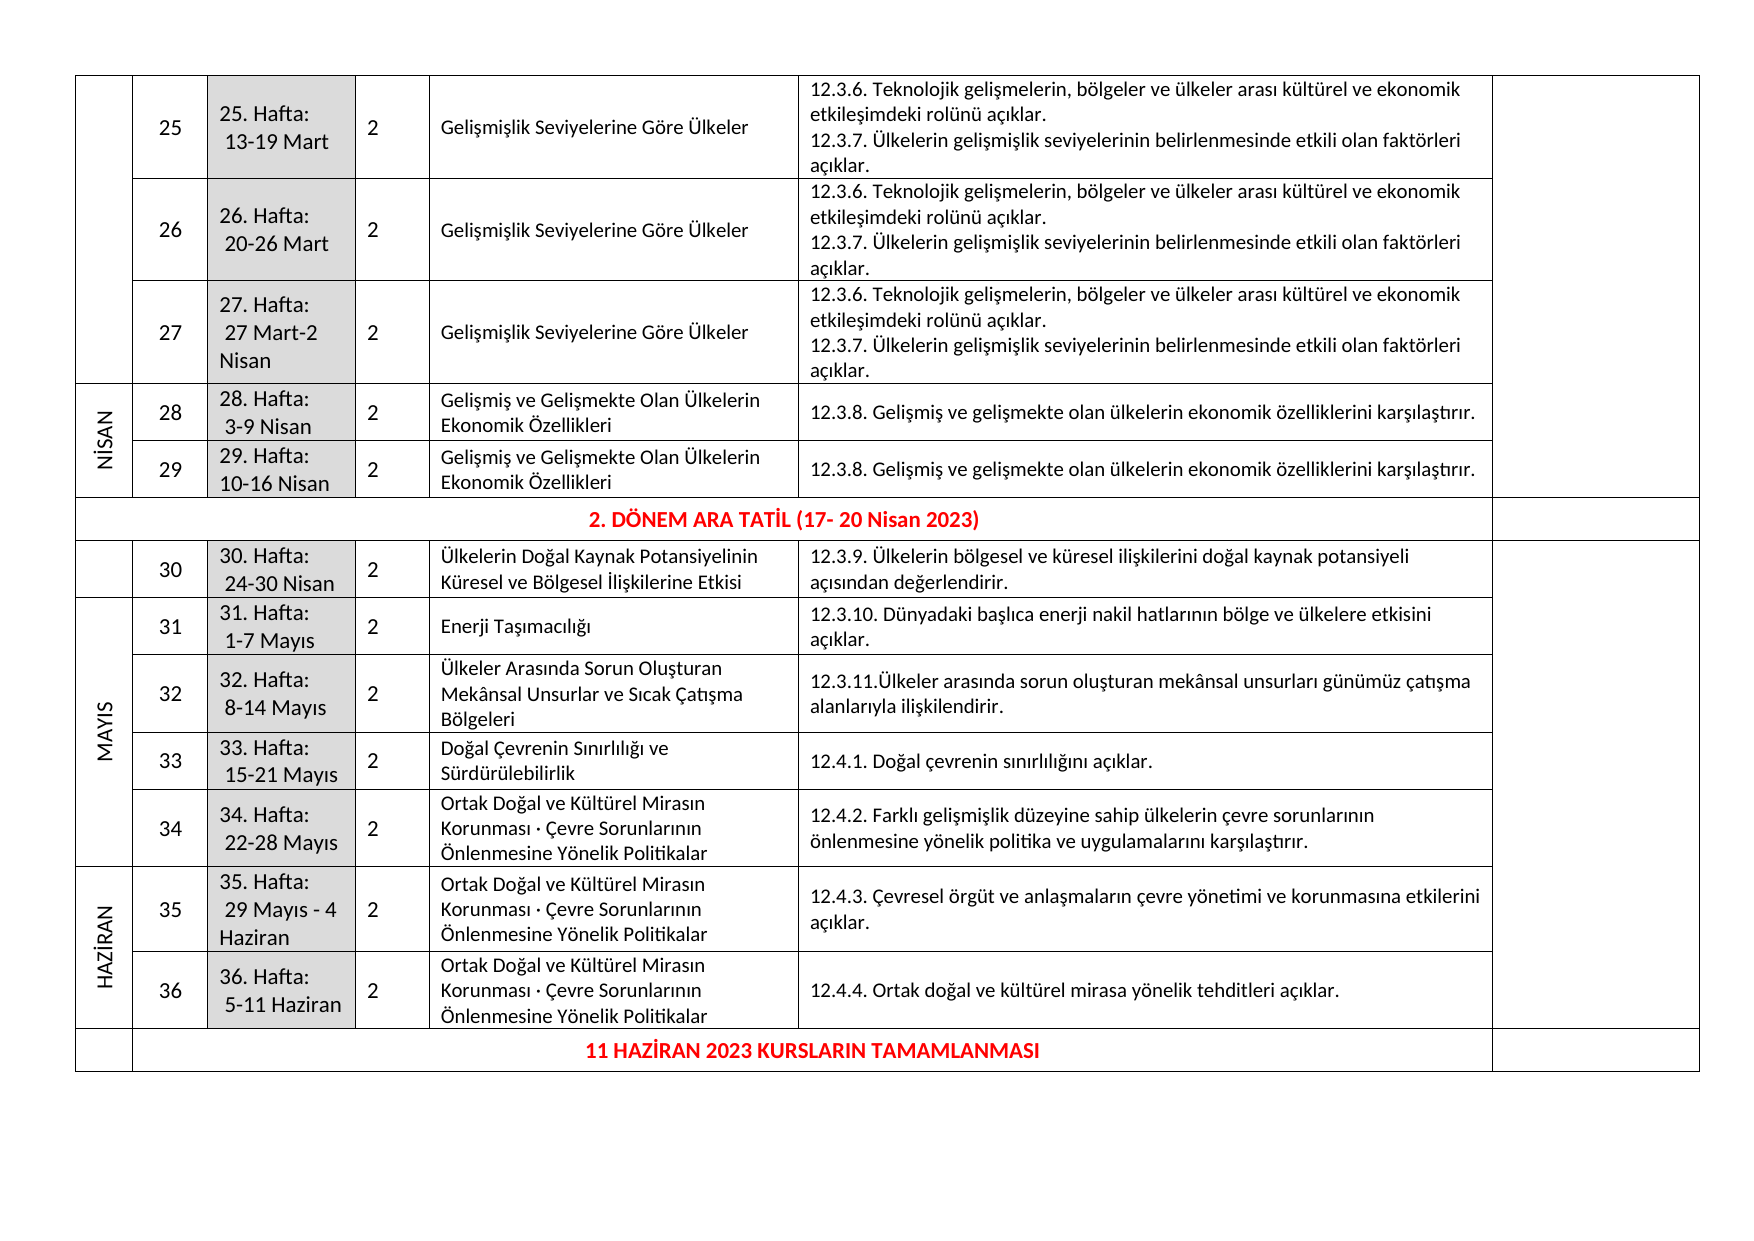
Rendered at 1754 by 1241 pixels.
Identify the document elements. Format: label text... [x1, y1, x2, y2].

table_cell 30 [133, 541, 207, 597]
table_cell 2 [356, 441, 429, 497]
table_cell 28. Hafta: 3-9 Nisan [208, 384, 355, 440]
table_cell 12.3.9. Ülkelerin bölgesel ve küresel ilişkilerini doğal kaynak potansiyeli açısından değerlendirir. [799, 541, 1492, 597]
table_cell 25. Hafta: 13-19 Mart [208, 76, 355, 178]
table_cell [76, 1029, 132, 1071]
table_cell Enerji Taşımacılığı [430, 598, 798, 654]
table_cell 2 [356, 598, 429, 654]
table_cell Gelişmişlik Seviyelerine Göre Ülkeler [430, 281, 798, 383]
table_cell 34 [133, 790, 207, 866]
table_cell 32. Hafta: 8-14 Mayıs [208, 655, 355, 732]
table_cell 33 [133, 733, 207, 789]
table_cell Gelişmişlik Seviyelerine Göre Ülkeler [430, 179, 798, 280]
table_cell HAZİRAN [76, 867, 132, 1028]
table_cell 2 [356, 733, 429, 789]
table_cell Ortak Doğal ve Kültürel Mirasın Korunması · Çevre Sorunlarının Önlenmesine Yönelik Politikalar [430, 952, 798, 1028]
table_cell 12.3.8. Gelişmiş ve gelişmekte olan ülkelerin ekonomik özelliklerini karşılaştırır. [799, 441, 1492, 497]
table_cell 27 [133, 281, 207, 383]
table_cell 2 [356, 179, 429, 280]
table_cell 36 [133, 952, 207, 1028]
table_cell 29 [133, 441, 207, 497]
table_cell 33. Hafta: 15-21 Mayıs [208, 733, 355, 789]
table_cell 11 HAZİRAN 2023 KURSLARIN TAMAMLANMASI [133, 1029, 1492, 1071]
table_cell Ortak Doğal ve Kültürel Mirasın Korunması · Çevre Sorunlarının Önlenmesine Yönelik Politikalar [430, 790, 798, 866]
table_cell 29. Hafta: 10-16 Nisan [208, 441, 355, 497]
table_cell 12.3.6. Teknolojik gelişmelerin, bölgeler ve ülkeler arası kültürel ve ekonomik etkileşimdeki rolünü açıklar. 12.3.7. Ülkelerin gelişmişlik seviyelerinin belirlenmesinde etkili olan faktörleri açıklar. [799, 76, 1492, 178]
table_cell Gelişmiş ve Gelişmekte Olan Ülkelerin Ekonomik Özellikleri [430, 441, 798, 497]
table_cell 26. Hafta: 20-26 Mart [208, 179, 355, 280]
table_cell Doğal Çevrenin Sınırlılığı ve Sürdürülebilirlik [430, 733, 798, 789]
table_cell 31 [133, 598, 207, 654]
table_cell 2 [356, 541, 429, 597]
table_cell 34. Hafta: 22-28 Mayıs [208, 790, 355, 866]
table_cell 2 [356, 655, 429, 732]
table_cell Ortak Doğal ve Kültürel Mirasın Korunması · Çevre Sorunlarının Önlenmesine Yönelik Politikalar [430, 867, 798, 951]
table_cell 12.3.10. Dünyadaki başlıca enerji nakil hatlarının bölge ve ülkelere etkisini açıklar. [799, 598, 1492, 654]
table_cell 35. Hafta: 29 Mayıs - 4 Haziran [208, 867, 355, 951]
table_cell NİSAN [76, 384, 132, 497]
table_cell [1493, 1029, 1699, 1071]
table_cell 25 [133, 76, 207, 178]
table_cell 2 [356, 384, 429, 440]
table_cell 36. Hafta: 5-11 Haziran [208, 952, 355, 1028]
table_cell 2 [356, 867, 429, 951]
table_cell MAYIS [76, 598, 132, 866]
table_cell 26 [133, 179, 207, 280]
table_cell [1493, 541, 1699, 1028]
table_cell 12.3.6. Teknolojik gelişmelerin, bölgeler ve ülkeler arası kültürel ve ekonomik etkileşimdeki rolünü açıklar. 12.3.7. Ülkelerin gelişmişlik seviyelerinin belirlenmesinde etkili olan faktörleri açıklar. [799, 179, 1492, 280]
table_cell 12.4.3. Çevresel örgüt ve anlaşmaların çevre yönetimi ve korunmasına etkilerini açıklar. [799, 867, 1492, 951]
table_cell 12.4.2. Farklı gelişmişlik düzeyine sahip ülkelerin çevre sorunlarının önlenmesine yönelik politika ve uygulamalarını karşılaştırır. [799, 790, 1492, 866]
table_cell 12.3.6. Teknolojik gelişmelerin, bölgeler ve ülkeler arası kültürel ve ekonomik etkileşimdeki rolünü açıklar. 12.3.7. Ülkelerin gelişmişlik seviyelerinin belirlenmesinde etkili olan faktörleri açıklar. [799, 281, 1492, 383]
table_cell 2. DÖNEM ARA TATİL (17- 20 Nisan 2023) [76, 498, 1492, 540]
table_cell Gelişmişlik Seviyelerine Göre Ülkeler [430, 76, 798, 178]
table_cell 30. Hafta: 24-30 Nisan [208, 541, 355, 597]
table_cell 27. Hafta: 27 Mart-2 Nisan [208, 281, 355, 383]
table_cell 12.4.4. Ortak doğal ve kültürel mirasa yönelik tehditleri açıklar. [799, 952, 1492, 1028]
table_cell [1493, 498, 1699, 540]
table_cell 2 [356, 952, 429, 1028]
table_cell 28 [133, 384, 207, 440]
table_cell 12.3.11.Ülkeler arasında sorun oluşturan mekânsal unsurları günümüz çatışma alanlarıyla ilişkilendirir. [799, 655, 1492, 732]
table_cell 12.3.8. Gelişmiş ve gelişmekte olan ülkelerin ekonomik özelliklerini karşılaştırır. [799, 384, 1492, 440]
table_cell Gelişmiş ve Gelişmekte Olan Ülkelerin Ekonomik Özellikleri [430, 384, 798, 440]
table_cell Ülkeler Arasında Sorun Oluşturan Mekânsal Unsurlar ve Sıcak Çatışma Bölgeleri [430, 655, 798, 732]
table_cell 31. Hafta: 1-7 Mayıs [208, 598, 355, 654]
table_cell 2 [356, 281, 429, 383]
table_cell 2 [356, 76, 429, 178]
table_cell 32 [133, 655, 207, 732]
table_cell Ülkelerin Doğal Kaynak Potansiyelinin Küresel ve Bölgesel İlişkilerine Etkisi [430, 541, 798, 597]
table_cell [76, 541, 132, 597]
table_cell 35 [133, 867, 207, 951]
table_cell 2 [356, 790, 429, 866]
table_cell 12.4.1. Doğal çevrenin sınırlılığını açıklar. [799, 733, 1492, 789]
